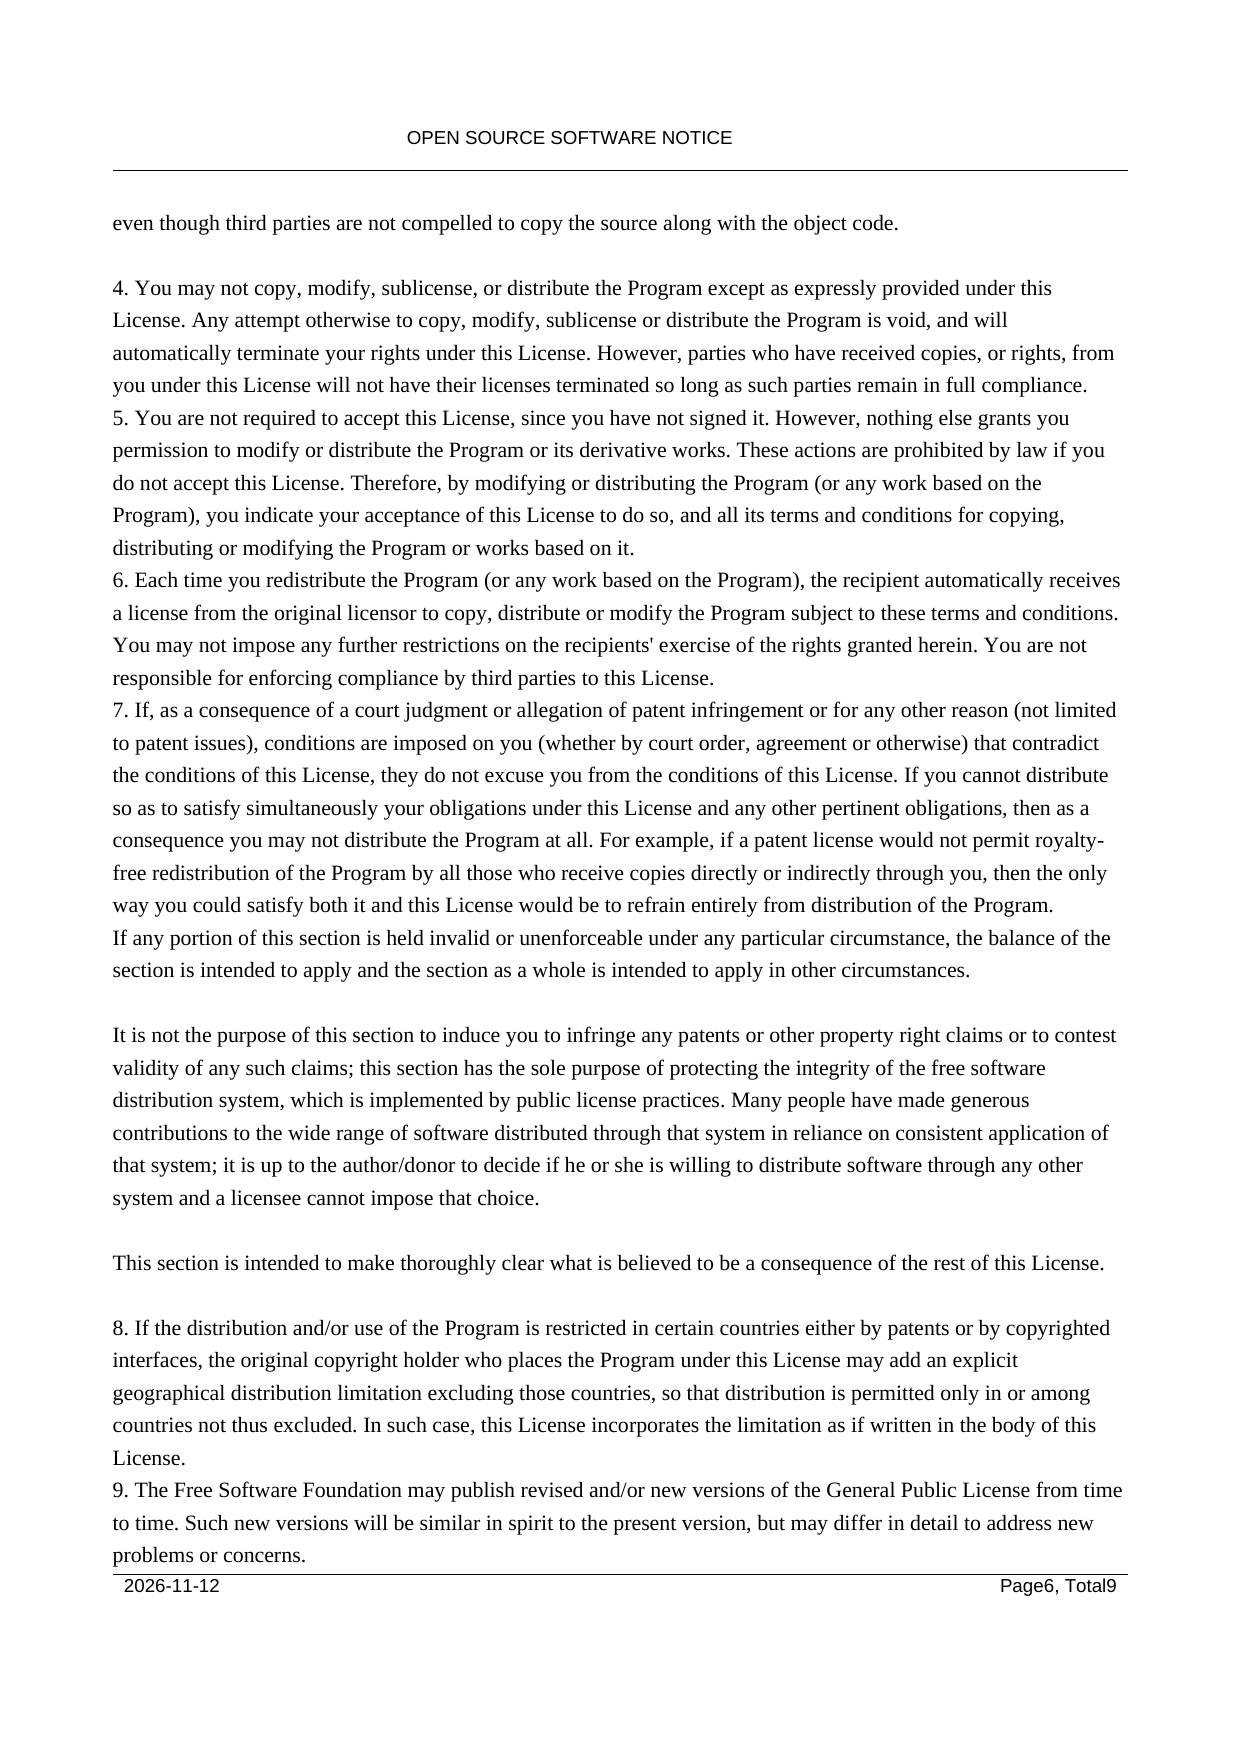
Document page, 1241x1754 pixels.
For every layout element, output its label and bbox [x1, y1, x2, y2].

text [112, 206, 1128, 1571]
